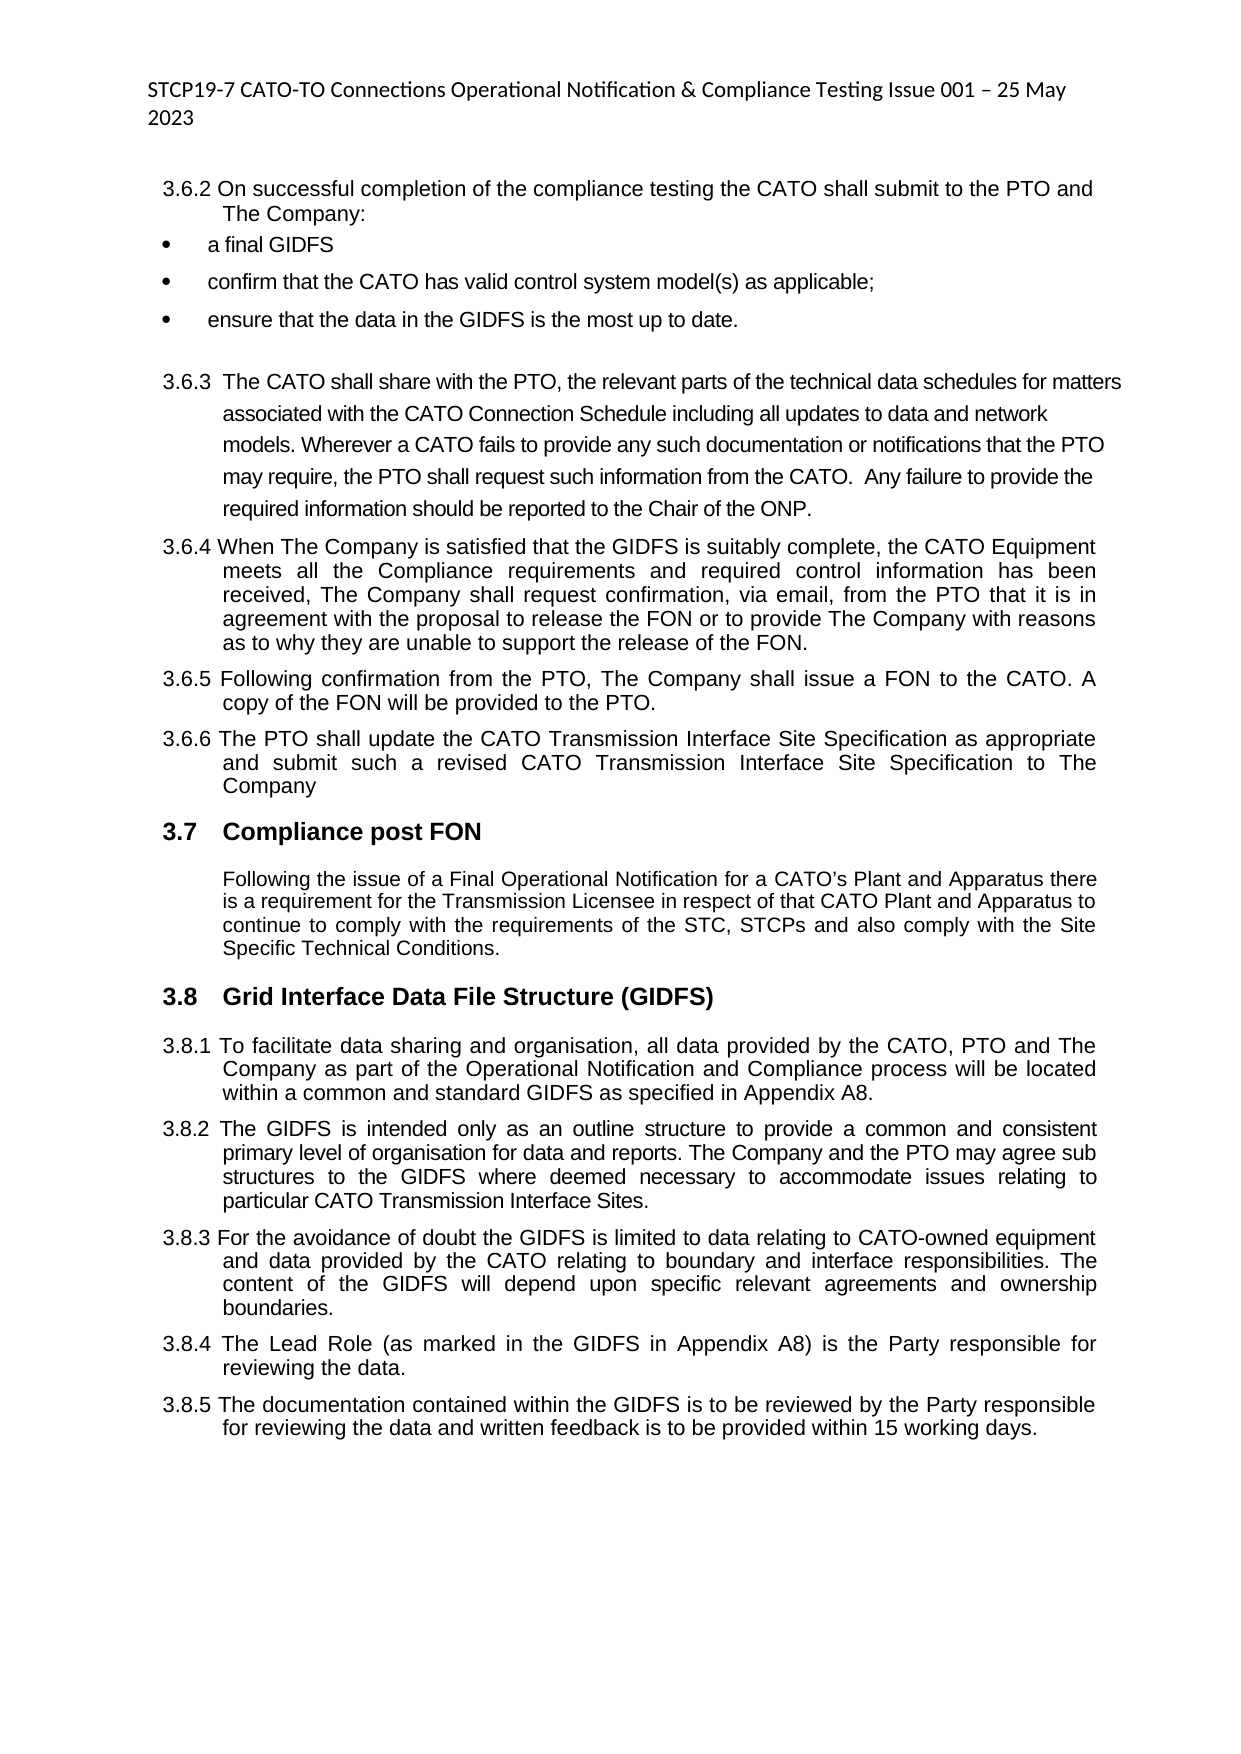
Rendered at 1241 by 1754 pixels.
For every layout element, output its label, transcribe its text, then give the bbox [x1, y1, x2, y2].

text 3.8.1 To facilitate data sharing and organisation, all data provided by the CATO, PTO and The Company as part of the Operational Notification and Compliance process will be located within a common and standard GIDFS as specified in Appendix A8. [162, 1035, 1098, 1105]
text 3.8.2 The GIDFS is intended only as an outline structure to provide a common and consistent primary level of organisation for data and reports. The Company and the PTO may agree sub structures to the GIDFS where deemed necessary to accommodate issues relating to particular CATO Transmission Interface Sites. [162, 1117, 1098, 1213]
text 3.6.3 The CATO shall share with the PTO, the relevant parts of the technical data schedules for matters associated with the CATO Connection Schedule including all updates to data and network models. Wherever a CATO fails to provide any such documentation or notifications that the PTO may require, the PTO shall request such information from the CATO. Any failure to provide the required information should be reported to the Chair of the ONP. [162, 364, 1122, 523]
list ensure that the data in the GIDFS is the most up to date. [162, 305, 1098, 333]
list confirm that the CATO has valid control system model(s) as applicable; [162, 267, 1098, 294]
text 3.7 Compliance post FON [162, 817, 1098, 846]
text 3.8.4 The Lead Role (as marked in the GIDFS in Appendix A8) is the Party responsible for reviewing the data. [162, 1333, 1098, 1380]
text 3.6.5 Following confirmation from the PTO, The Company shall issue a FON to the CATO. A copy of the FON will be provided to the PTO. [162, 668, 1098, 715]
text 3.6.2 On successful completion of the compliance testing the CATO shall submit to the PTO and The Company: [162, 176, 1098, 226]
text 3.6.4 When The Company is satisfied that the GIDFS is suitably complete, the CATO Equipment meets all the Compliance requirements and required control information has been received, The Company shall request confirmation, via email, from the PTO that it is in agreement with the proposal to release the FON or to provide The Company with reasons as to why they are unable to support the release of the FON. [162, 535, 1098, 655]
text 3.8 Grid Interface Data File Structure (GIDFS) [162, 983, 1098, 1012]
list a final GIDFS [162, 230, 1098, 258]
text 3.8.3 For the avoidance of doubt the GIDFS is limited to data relating to CATO-owned equipment and data provided by the CATO relating to boundary and interface responsibilities. The content of the GIDFS will depend upon specific relevant agreements and ownership boundaries. [162, 1226, 1098, 1320]
text 3.6.6 The PTO shall update the CATO Transmission Interface Site Specification as appropriate and submit such a revised CATO Transmission Interface Site Specification to The Company [162, 728, 1098, 799]
text 3.8.5 The documentation contained within the GIDFS is to be reviewed by the Party responsible for reviewing the data and written feedback is to be provided within 15 working days. [162, 1394, 1098, 1440]
text Following the issue of a Final Operational Notification for a CATO’s Plant and Apparatus there is a requirement for the Transmission Licensee in respect of that CATO Plant and Apparatus to continue to comply with the requirements of the STC, STCPs and also comply with the Site Specific Technical Conditions. [222, 868, 1098, 960]
